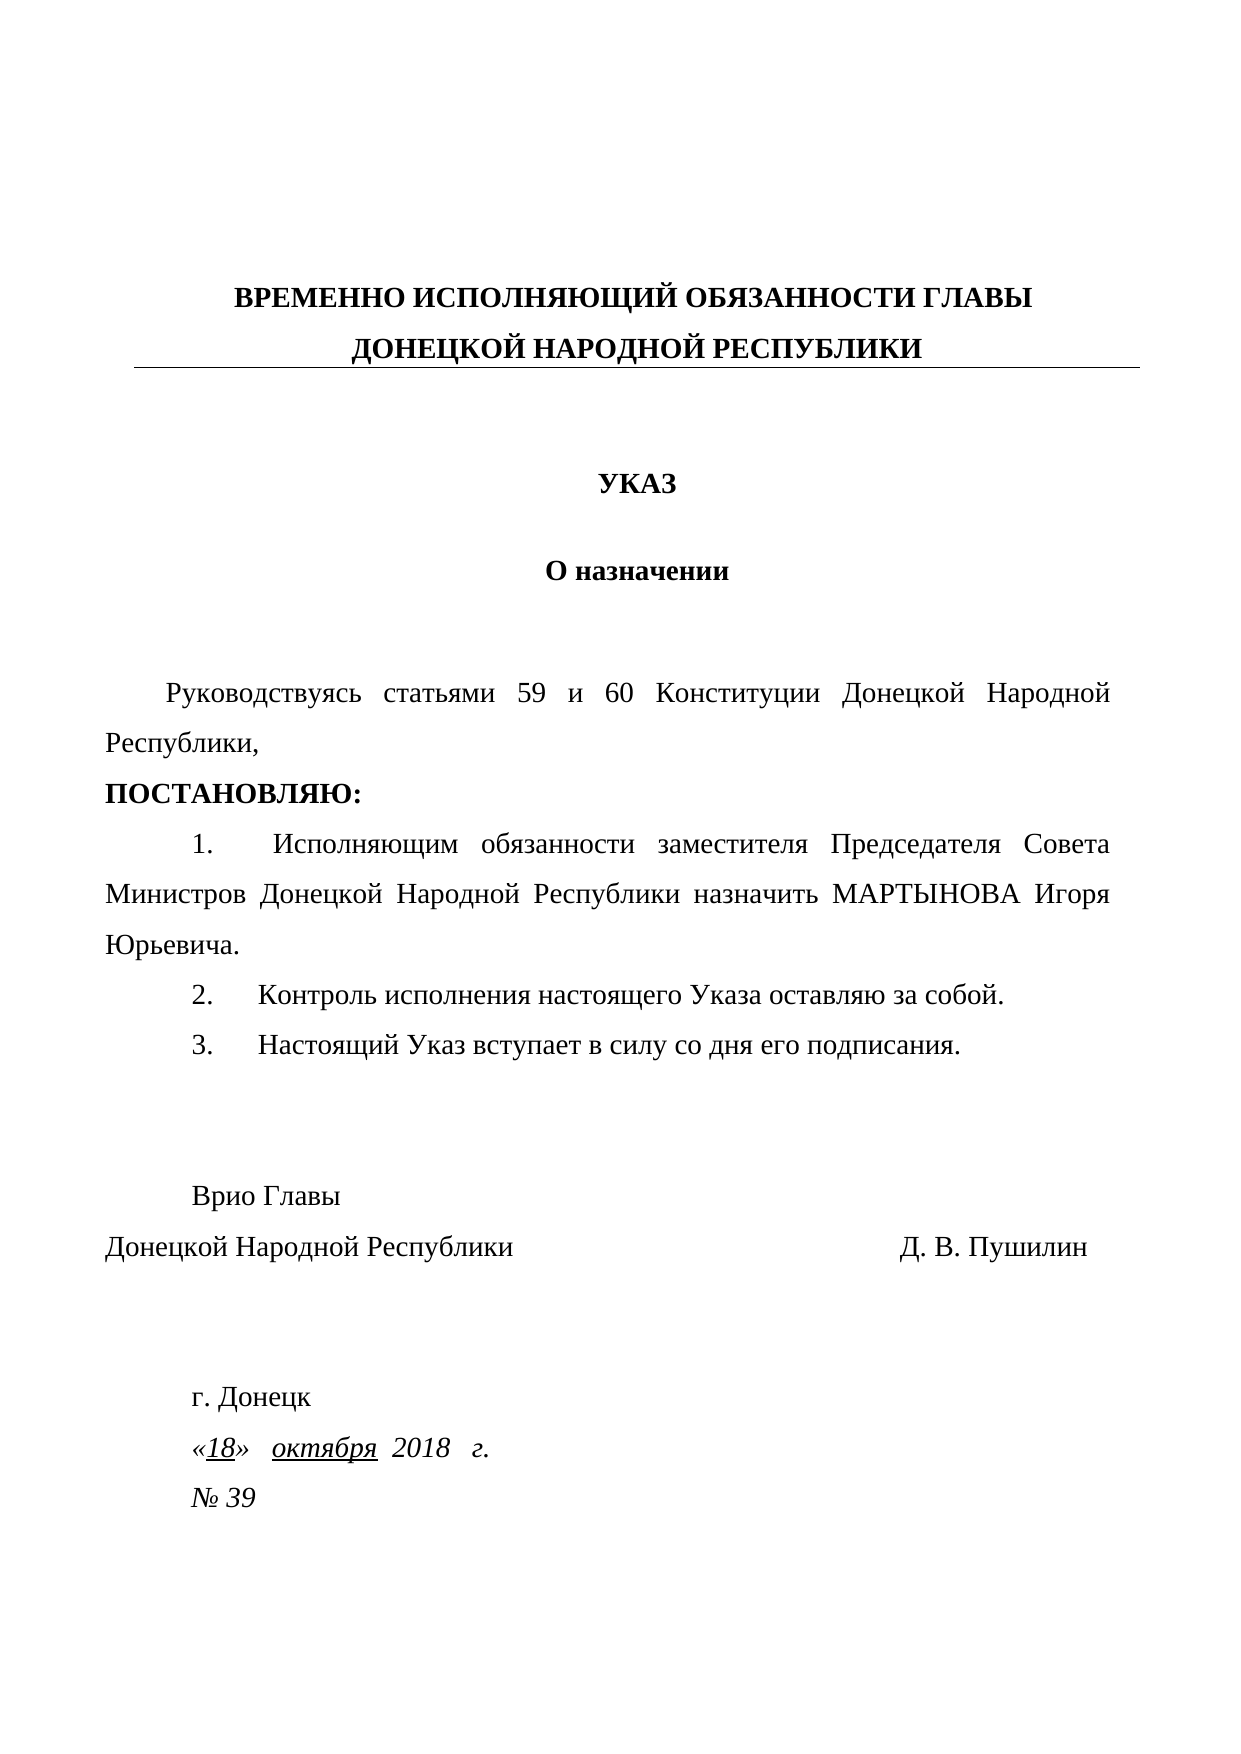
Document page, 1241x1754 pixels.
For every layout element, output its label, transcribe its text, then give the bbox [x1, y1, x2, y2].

text г. Донецк [105, 1379, 1140, 1413]
text «18» октября 2018 г. [105, 1430, 1140, 1463]
text Врио Главы Донецкой Народной Республики Д. В. Пушилин [105, 1178, 1136, 1262]
list Контроль исполнения настоящего Указа оставляю за собой. [105, 977, 1140, 1011]
text № 39 [105, 1480, 1140, 1514]
text О назначении [134, 553, 1140, 586]
text ПОСТАНОВЛЯЮ: [105, 776, 1140, 809]
text Руководствуясь статьями 59 и 60 Конституции Донецкой Народной Республики, [105, 675, 1111, 759]
list Настоящий Указ вступает в силу со дня его подписания. [105, 1027, 1140, 1061]
list Исполняющим обязанности заместителя Председателя Совета Министров Донецкой Народной Республики назначить МАРТЫНОВА Игоря Юрьевича. [105, 826, 1111, 960]
text УКАЗ [134, 466, 1140, 500]
text ВРЕМЕННО ИСПОЛНЯЮЩИЙ ОБЯЗАННОСТИ ГЛАВЫ ДОНЕЦКОЙ НАРОДНОЙ РЕСПУБЛИКИ [134, 281, 1140, 367]
